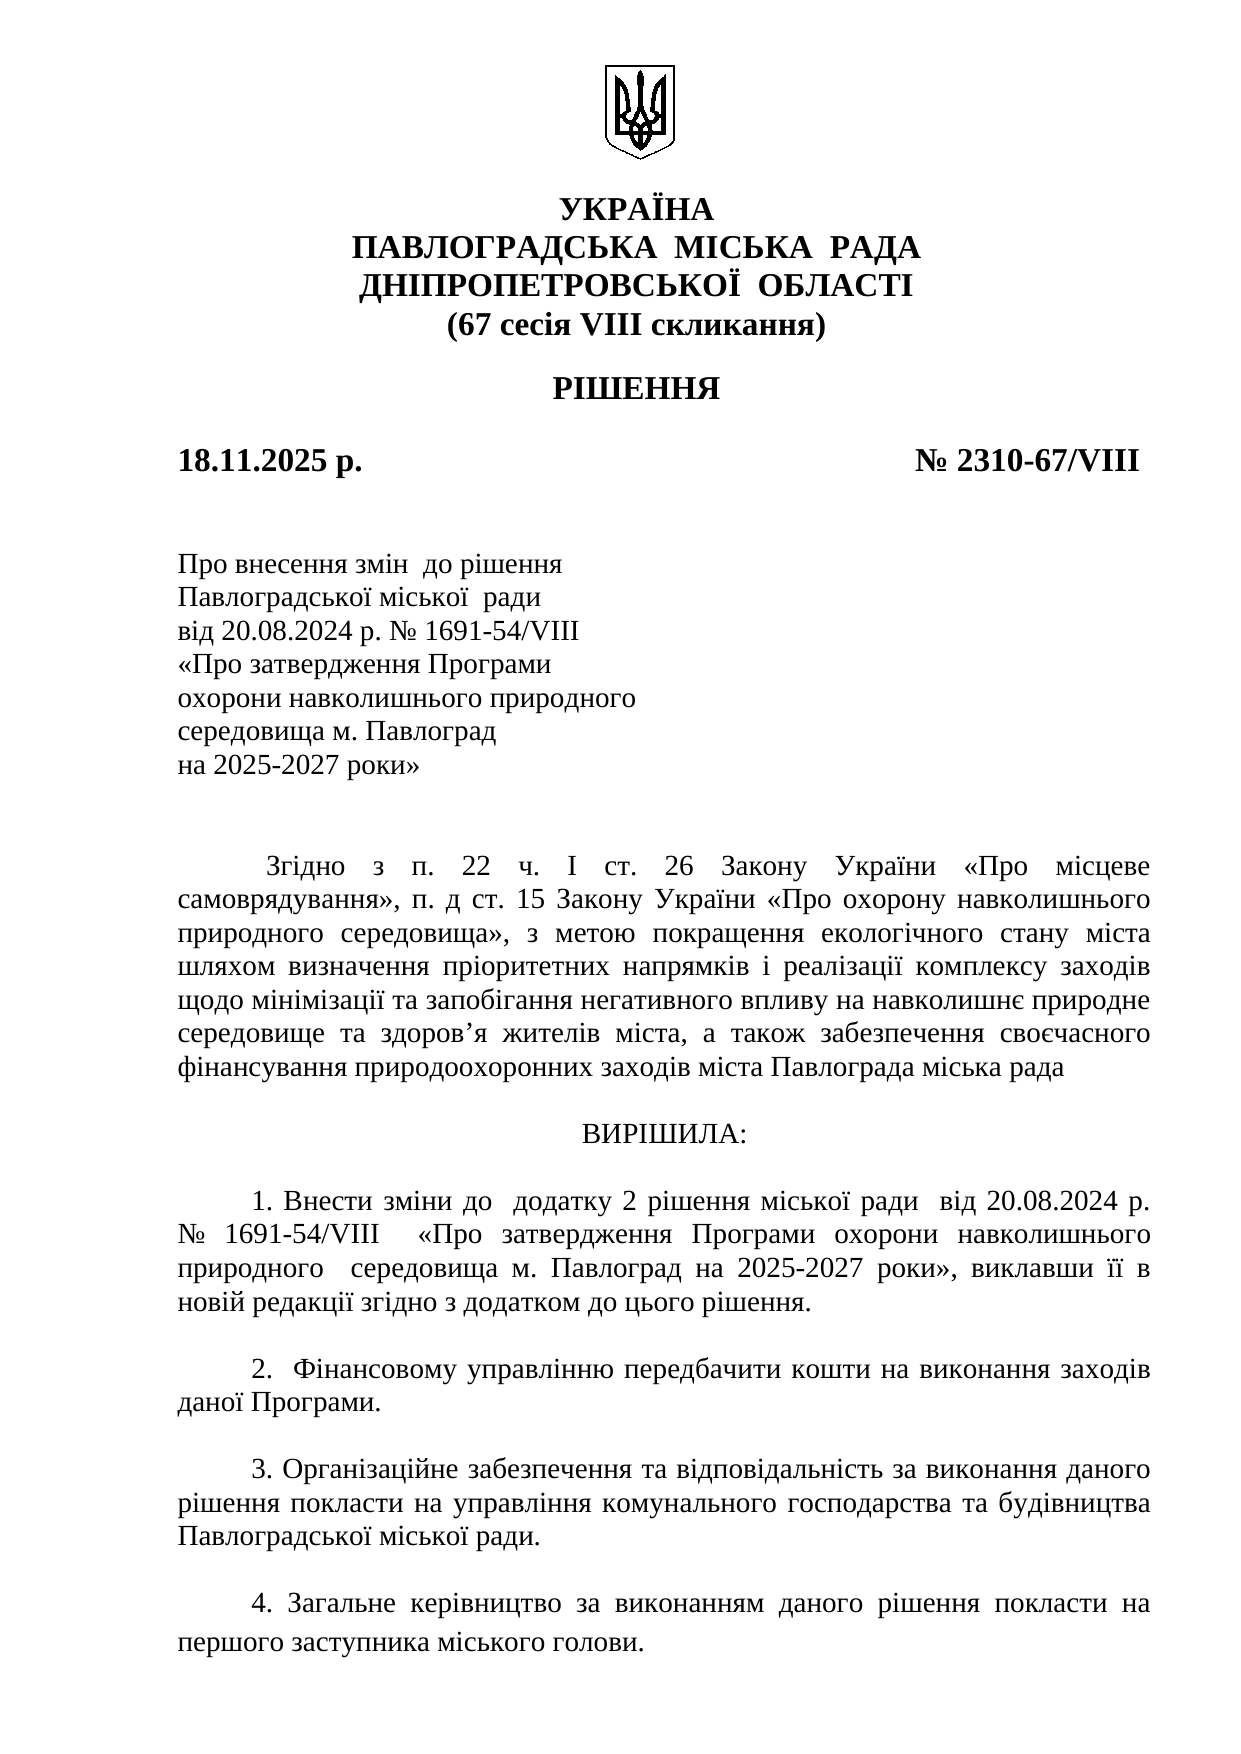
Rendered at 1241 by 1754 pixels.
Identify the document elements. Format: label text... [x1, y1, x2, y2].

text середовища м. Павлоград [177, 713, 1152, 747]
text 4. Загальне керівництво за виконанням даного рішення покласти на першого заступника міського голови. [177, 1586, 1152, 1658]
text ДНІПРОПЕТРОВСЬКОЇ ОБЛАСТІ [121, 265, 1152, 304]
text 2. Фінансовому управлінню передбачити кошти на виконання заходів даної Програми. [177, 1351, 1152, 1418]
text на 2025-2027 роки» [177, 747, 1152, 781]
text 1. Внести зміни до додатку 2 рішення міської ради від 20.08.2024 р. № 1691-54/VIII «Про затвердження Програми охорони навколишнього природного середовища м. Павлоград на 2025-2027 роки», виклавши її в новій редакції згідно з додатком до цього рішення. [177, 1183, 1152, 1317]
text Павлоградської міської ради [177, 579, 1152, 613]
text Про внесення змін до рішення [177, 546, 1152, 579]
text Вирішила: [177, 1116, 1152, 1149]
picture [598, 59, 681, 164]
text Згідно з п. 22 ч. І ст. 26 Закону України «Про місцеве самоврядування», п. д ст. 15 Закону України «Про охорону навколишнього природного середовища», з метою покращення екологічного стану міста шляхом визначення пріоритетних напрямків і реалізації комплексу заходів щодо мінімізації та запобігання негативного впливу на навколишнє природне середовище та здоров’я жителів міста, а також забезпечення своєчасного фінансування природоохоронних заходів міста Павлограда міська рада [177, 848, 1152, 1082]
text 3. Організаційне забезпечення та відповідальність за виконання даного рішення покласти на управління комунального господарства та будівництва Павлоградської міської ради. [177, 1451, 1152, 1552]
text ПАВЛОГРАДСЬКА МІСЬКА РАДА [121, 227, 1152, 265]
text 18.11.2025 р. № 2310-67/VIIІ [177, 440, 1152, 479]
text (67 сесія VІІІ скликання) [121, 304, 1152, 342]
text охорони навколишнього природного [177, 680, 1152, 713]
text від 20.08.2024 р. № 1691-54/VIIІ [177, 613, 1152, 646]
text «Про затвердження Програми [177, 646, 1152, 680]
text УКРАЇНА [121, 189, 1152, 227]
text РІШЕННЯ [121, 368, 1152, 407]
